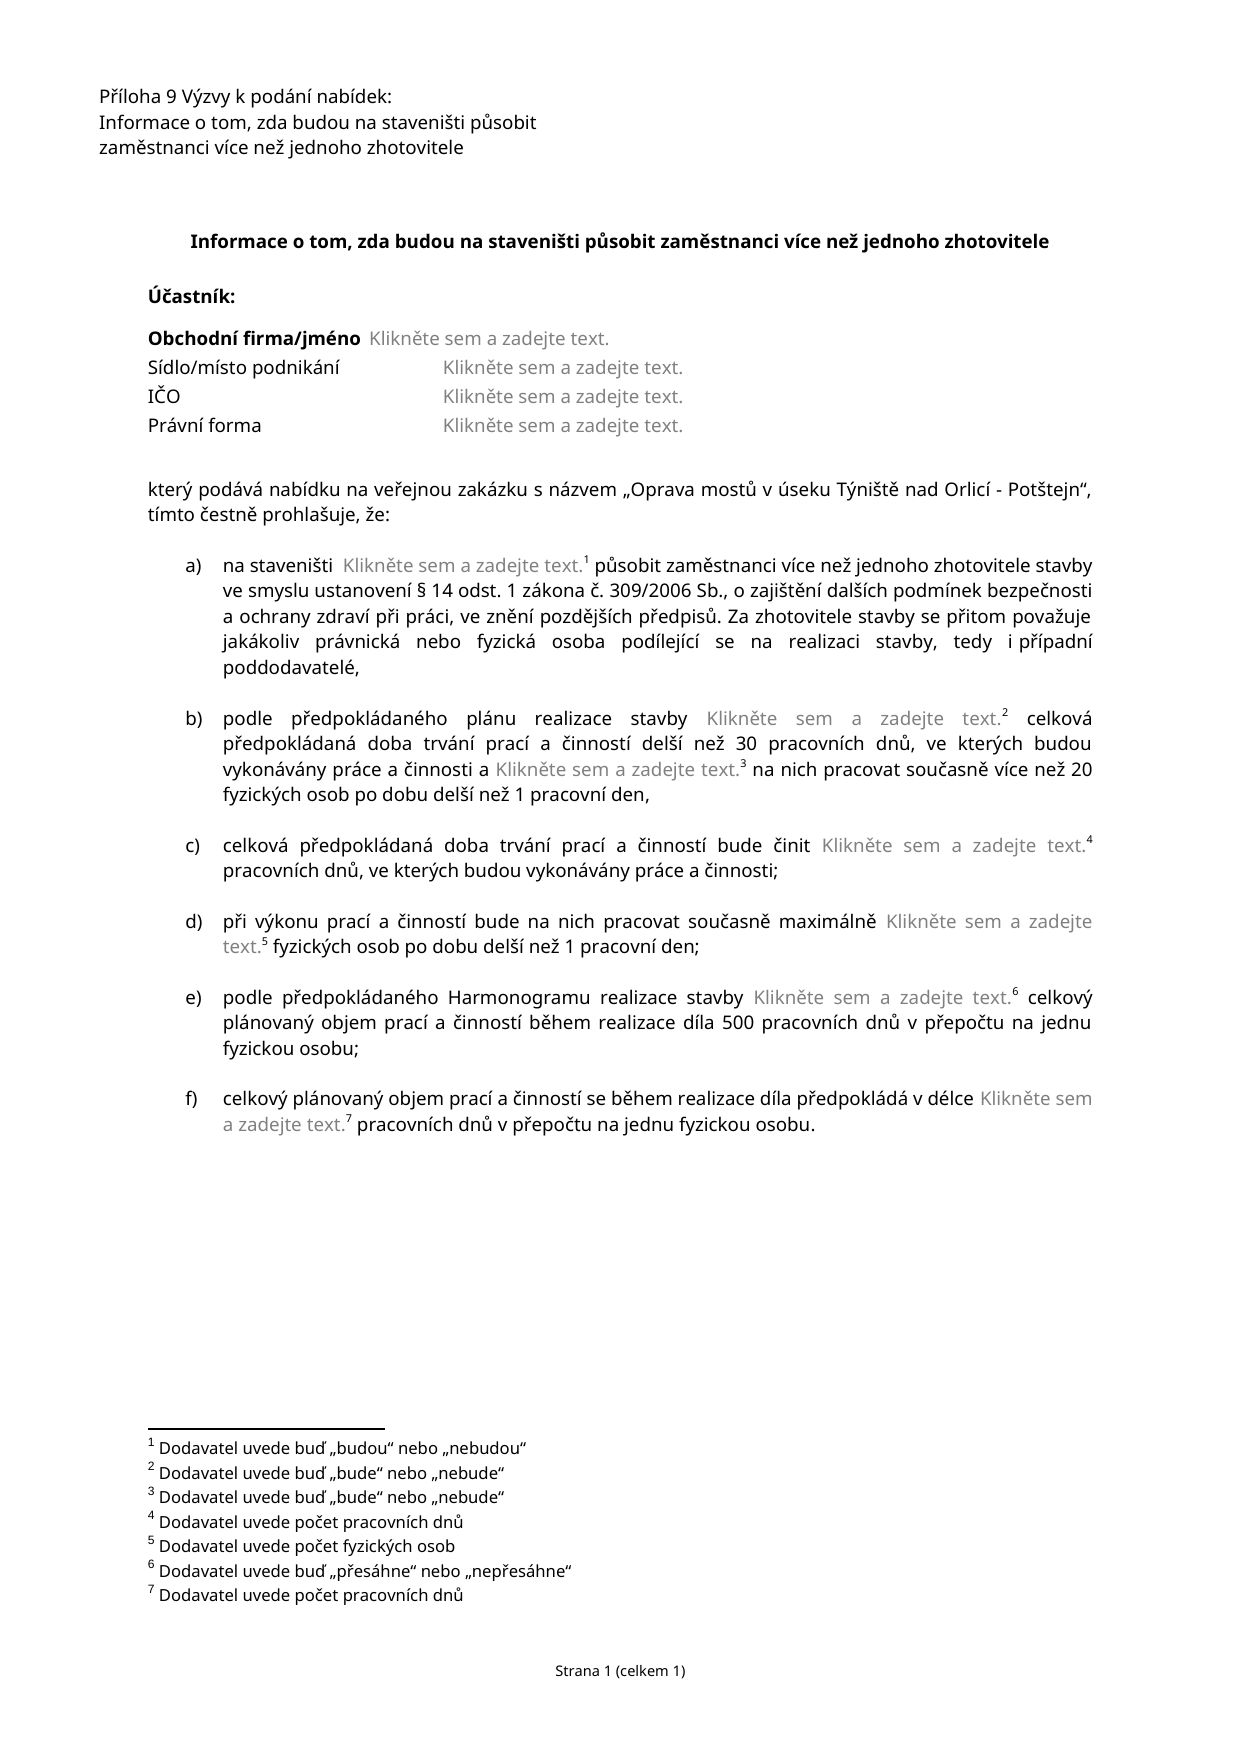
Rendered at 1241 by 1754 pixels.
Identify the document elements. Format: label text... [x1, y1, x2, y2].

list při výkonu prací a činností bude na nich pracovat současně maximálně fyzických osob po dobu delší než 1 pracovní den; [185, 908, 1093, 959]
list podle předpokládaného plánu realizace stavby celková předpokládaná doba trvání prací a činností delší než 30 pracovních dnů, ve kterých budou vykonávány práce a činnosti a na nich pracovat současně více než 20 fyzických osob po dobu delší než 1 pracovní den, [185, 705, 1093, 807]
text Účastník: [148, 279, 1093, 310]
list celková předpokládaná doba trvání prací a činností bude činit pracovních dnů, ve kterých budou vykonávány práce a činnosti; [185, 832, 1093, 883]
list celkový plánovaný objem prací a činností se během realizace díla předpokládá v délce pracovních dnů v přepočtu na jednu fyzickou osobu. [185, 1086, 1093, 1137]
text Právní forma [148, 409, 1093, 438]
text Obchodní firma/jméno [148, 322, 1093, 351]
title Informace o tom, zda budou na staveništi působit zaměstnanci více než jednoho zhotovitele [148, 228, 1093, 254]
text Sídlo/místo podnikání [148, 351, 1093, 380]
list podle předpokládaného Harmonogramu realizace stavby celkový plánovaný objem prací a činností během realizace díla 500 pracovních dnů v přepočtu na jednu fyzickou osobu; [185, 984, 1093, 1061]
text IČO [148, 380, 1093, 409]
text který podává nabídku na veřejnou zakázku s názvem „Oprava mostů v úseku Týniště nad Orlicí - Potštejn“, tímto čestně prohlašuje, že: [148, 476, 1093, 527]
list na staveništi působit zaměstnanci více než jednoho zhotovitele stavby ve smyslu ustanovení § 14 odst. 1 zákona č. 309/2006 Sb., o zajištění dalších podmínek bezpečnosti a ochrany zdraví při práci, ve znění pozdějších předpisů. Za zhotovitele stavby se přitom považuje jakákoliv právnická nebo fyzická osoba podílející se na realizaci stavby, tedy i případní poddodavatelé, [185, 552, 1093, 680]
